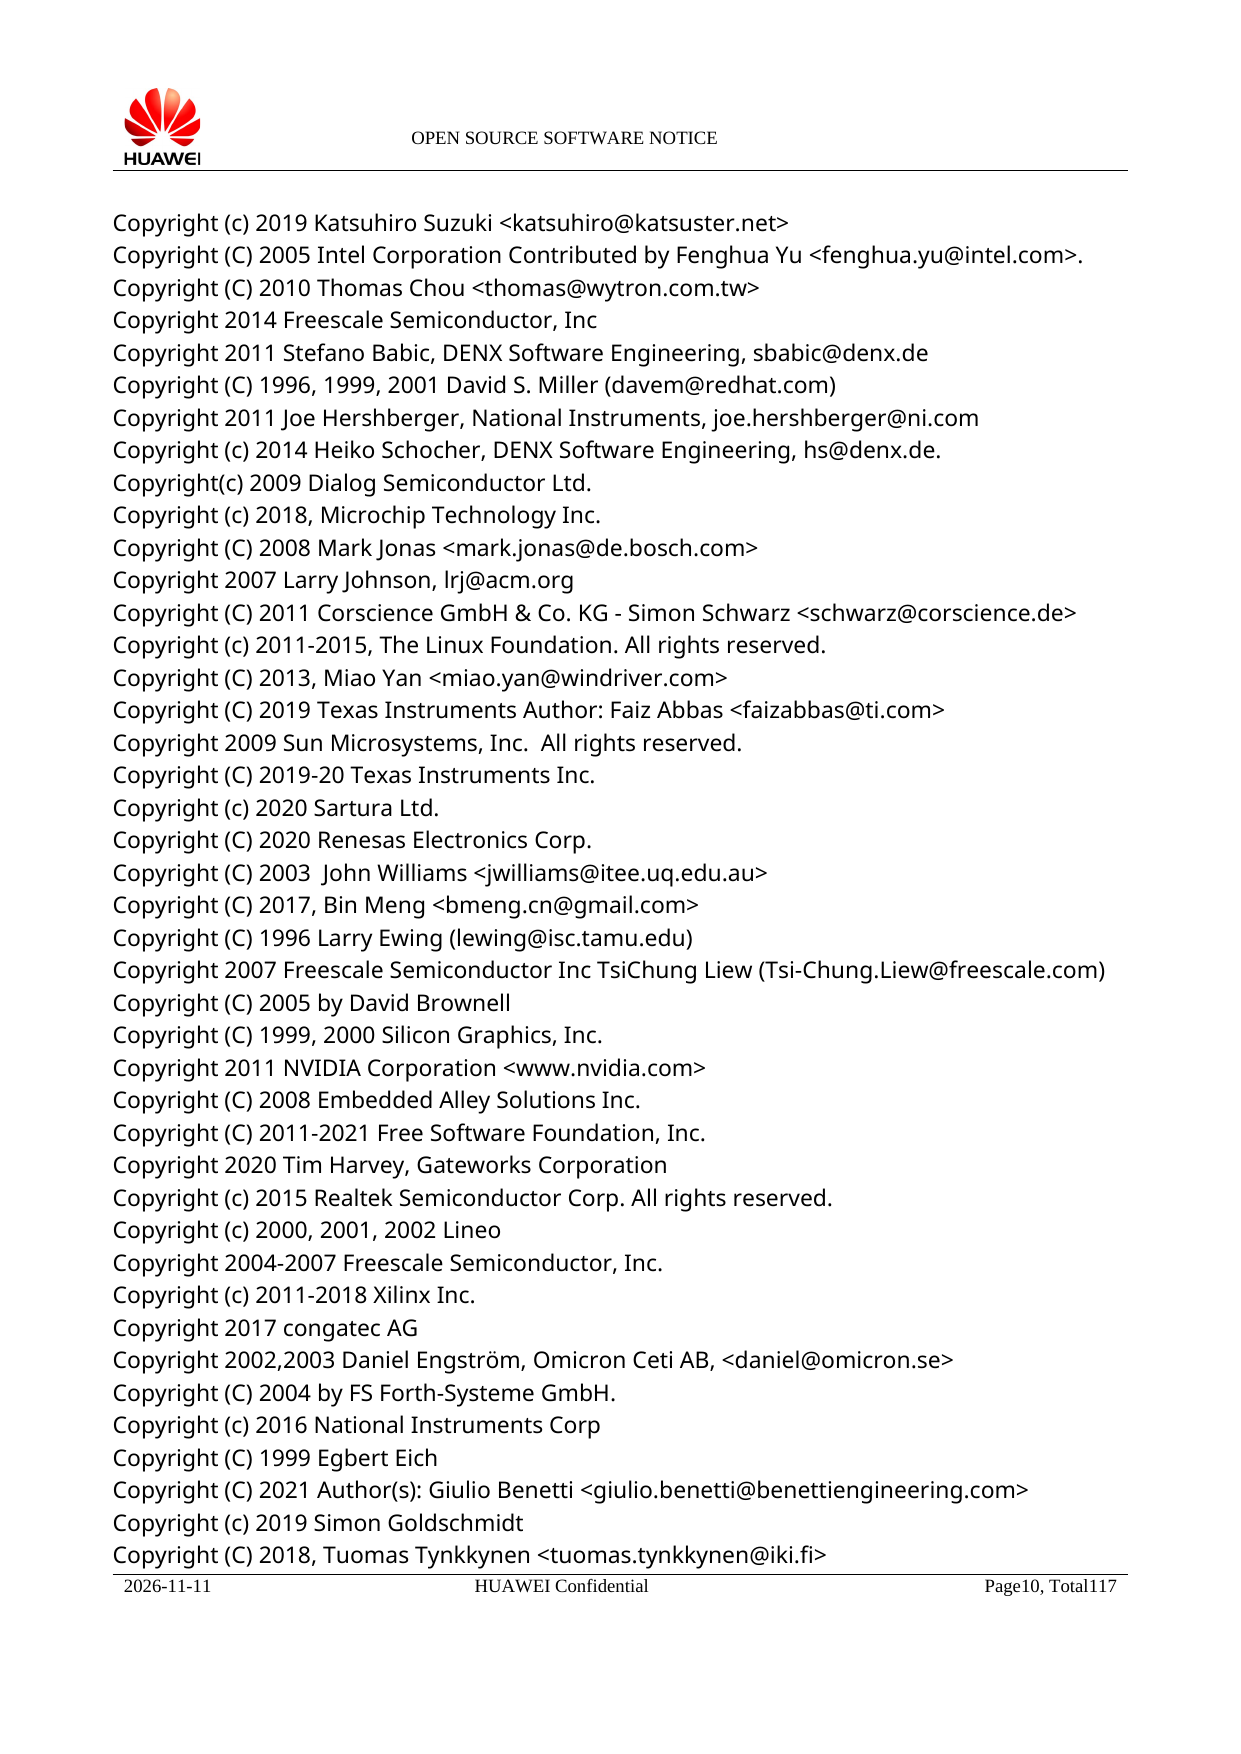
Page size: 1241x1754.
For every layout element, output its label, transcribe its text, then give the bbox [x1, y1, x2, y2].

picture [124, 88, 201, 165]
